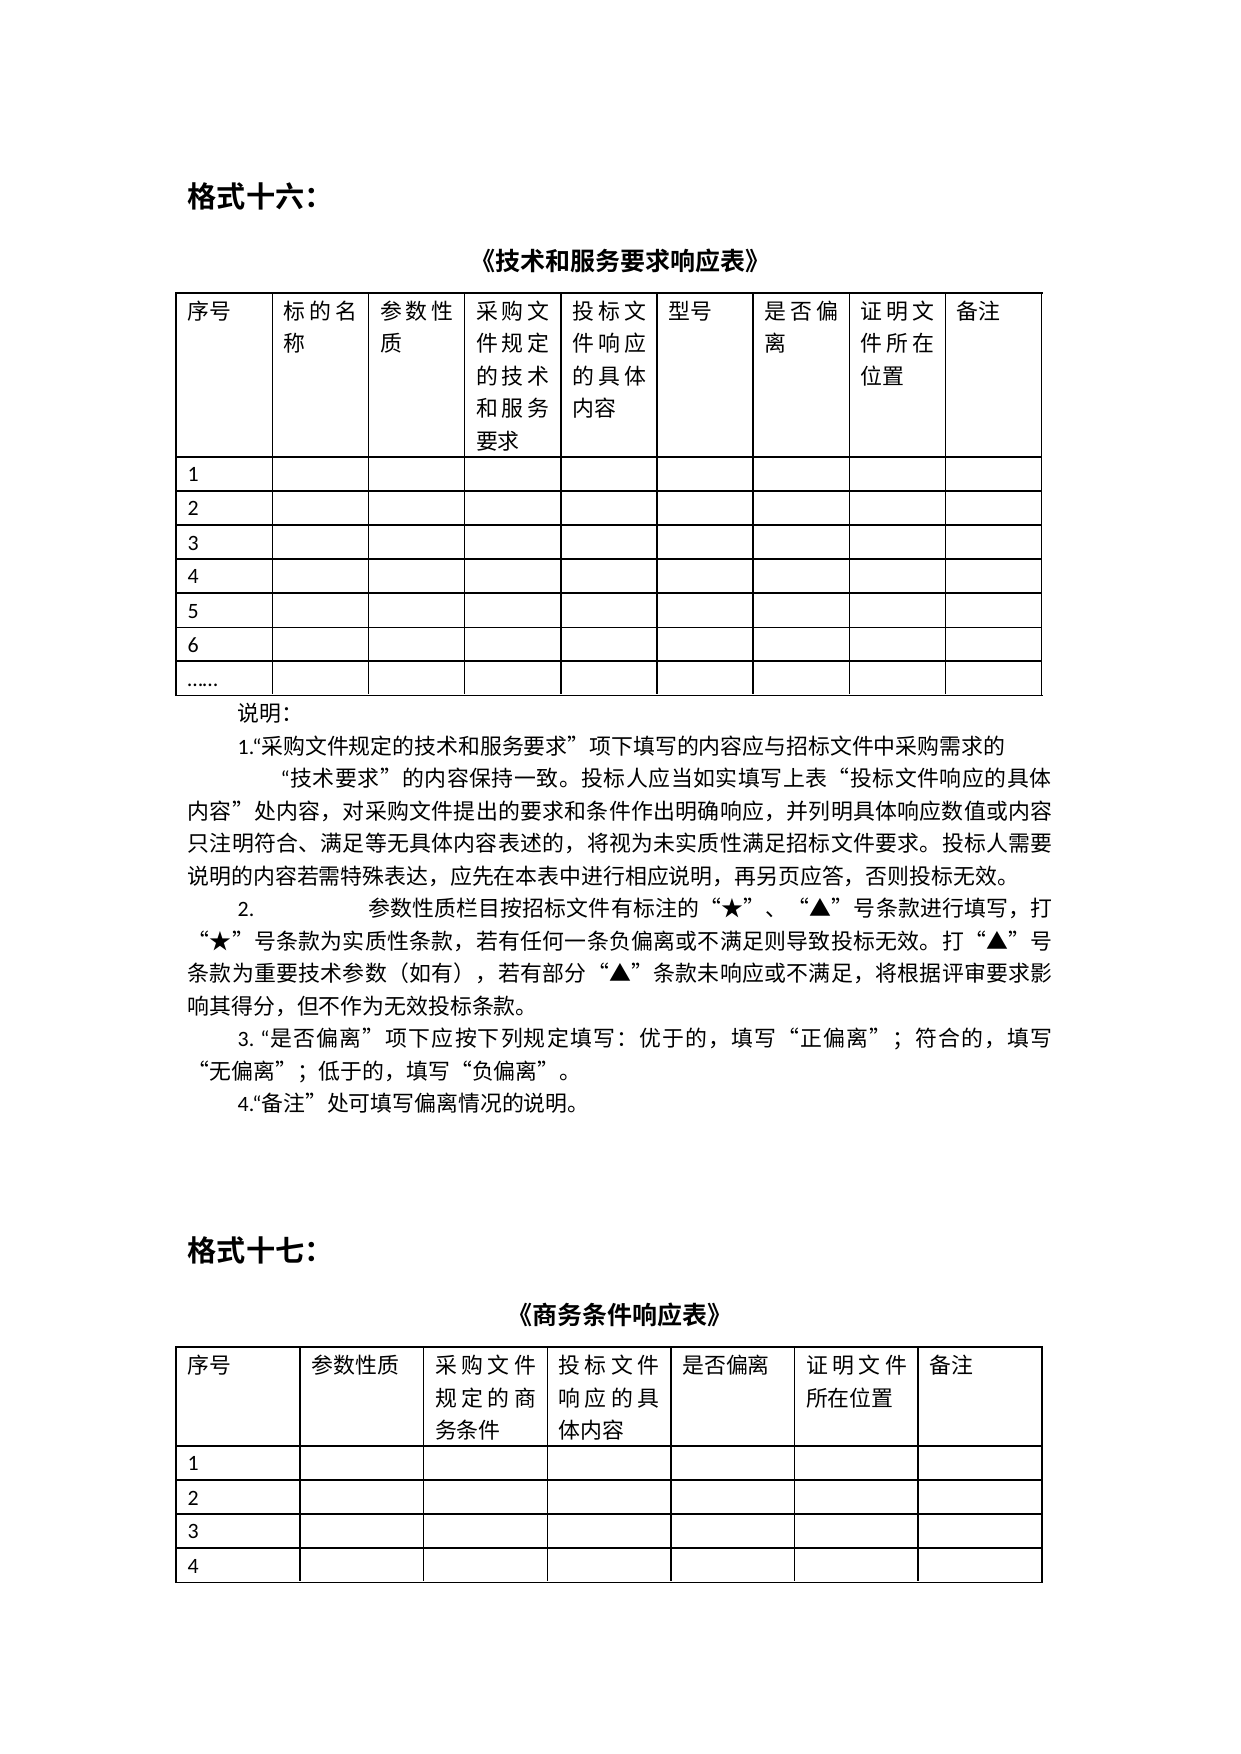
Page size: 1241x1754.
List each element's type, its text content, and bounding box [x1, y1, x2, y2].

table_cell [946, 526, 1041, 558]
table_cell [946, 492, 1041, 524]
table_cell [850, 594, 945, 626]
table_cell [946, 458, 1041, 490]
text 《技术和服务要求响应表》 [187, 227, 1053, 292]
table_cell 2 [177, 492, 272, 524]
table_cell [562, 560, 656, 592]
table_cell 4 [177, 560, 272, 592]
table_cell 1 [177, 458, 272, 490]
table_cell [658, 628, 752, 660]
table_cell [658, 560, 752, 592]
table_header 证明文件所在位置 [850, 294, 945, 456]
table_cell [465, 560, 560, 592]
table_cell [465, 594, 560, 626]
table_header 备注 [946, 294, 1041, 456]
table_cell [795, 1549, 917, 1581]
table_cell [658, 526, 752, 558]
text 2. 参数性质栏目按招标文件有标注的“★”、“▲”号条款进行填写，打“★”号条款为实质性条款，若有任何一条负偏离或不满足则导致投标无效。打“▲”号条款为重要技术参数（如有），若有部分“▲”条款未响应或不满足，将根据评审要求影响其得分，但不作为无效投标条款。 [187, 891, 1053, 1021]
table_cell 5 [177, 594, 272, 626]
table_cell [301, 1515, 423, 1547]
table_cell [465, 458, 560, 490]
table_cell [369, 526, 464, 558]
table_cell 6 [177, 628, 272, 660]
table_cell [562, 628, 656, 660]
table_cell [946, 560, 1041, 592]
table_cell [795, 1481, 917, 1513]
table_cell [754, 560, 849, 592]
text 4.“备注”处可填写偏离情况的说明。 [187, 1086, 1053, 1118]
table_cell [850, 492, 945, 524]
table_header 投标文件响应的具体内容 [548, 1348, 670, 1445]
table_cell [273, 492, 368, 524]
table_cell [850, 458, 945, 490]
table_header 投标文件响应的具体内容 [562, 294, 656, 456]
table_cell 3 [177, 526, 272, 558]
table_cell [301, 1481, 423, 1513]
table_cell [465, 628, 560, 660]
table_cell 2 [177, 1481, 299, 1513]
table_cell [301, 1549, 423, 1581]
table_cell [465, 492, 560, 524]
table_header 参数性质 [369, 294, 464, 456]
table_cell [850, 628, 945, 660]
table_header 证明文件所在位置 [795, 1348, 917, 1445]
table_cell [754, 526, 849, 558]
table_cell [658, 492, 752, 524]
table_cell [548, 1549, 670, 1581]
table_header 序号 [177, 294, 272, 456]
table_header 序号 [177, 1348, 299, 1445]
text 3. “是否偏离”项下应按下列规定填写：优于的，填写“正偏离”；符合的，填写“无偏离”；低于的，填写“负偏离”。 [187, 1021, 1053, 1086]
table_cell [548, 1447, 670, 1479]
table_cell [754, 492, 849, 524]
text 说明： [187, 696, 1053, 728]
table_cell [369, 560, 464, 592]
table_cell 4 [177, 1549, 299, 1581]
table_header 采购文件规定的商务条件 [424, 1348, 547, 1445]
table_cell [658, 458, 752, 490]
table_header 备注 [919, 1348, 1041, 1445]
table_cell [754, 662, 849, 694]
table_cell [672, 1481, 794, 1513]
table_cell [562, 662, 656, 694]
table_cell [465, 662, 560, 694]
table_cell [424, 1515, 547, 1547]
table_cell [562, 492, 656, 524]
table_cell [946, 662, 1041, 694]
table_cell [273, 662, 368, 694]
table_header 参数性质 [301, 1348, 423, 1445]
table_cell [369, 594, 464, 626]
table_cell [946, 594, 1041, 626]
table_cell [301, 1447, 423, 1479]
table_cell [946, 628, 1041, 660]
table_cell [273, 458, 368, 490]
table_cell [754, 628, 849, 660]
table_cell [658, 662, 752, 694]
table_cell …… [177, 662, 272, 694]
table_header 采购文件规定的技术和服务要求 [465, 294, 560, 456]
table_cell [562, 526, 656, 558]
table_cell [919, 1515, 1041, 1547]
table_header 是否偏离 [672, 1348, 794, 1445]
table_cell [424, 1549, 547, 1581]
table_cell [424, 1447, 547, 1479]
table_cell [919, 1447, 1041, 1479]
table_cell [369, 628, 464, 660]
table_cell [465, 526, 560, 558]
table_cell [919, 1481, 1041, 1513]
table_cell [562, 594, 656, 626]
table_cell [658, 594, 752, 626]
text 格式十六： [187, 162, 1053, 227]
table_header 是否偏离 [754, 294, 849, 456]
table_cell [795, 1447, 917, 1479]
table_cell [369, 662, 464, 694]
text 《商务条件响应表》 [187, 1281, 1053, 1346]
table_cell 1 [177, 1447, 299, 1479]
table_header 型号 [658, 294, 752, 456]
text 1.“采购文件规定的技术和服务要求”项下填写的内容应与招标文件中采购需求的 “技术要求”的内容保持一致。投标人应当如实填写上表“投标文件响应的具体内容”处内容，对采购文件提出的要求和条件作出明确响应，并列明具体响应数值或内容，只注明符合、满足等无具体内容表述的，将视为未实质性满足招标文件要求。投标人需要说明的内容若需特殊表达，应先在本表中进行相应说明，再另页应答，否则投标无效。 [187, 728, 1053, 891]
table_cell [795, 1515, 917, 1547]
table_cell [850, 526, 945, 558]
table_cell [672, 1515, 794, 1547]
table_cell [850, 560, 945, 592]
table_cell [754, 458, 849, 490]
table_cell [273, 594, 368, 626]
table_cell [672, 1447, 794, 1479]
table_cell [850, 662, 945, 694]
table_cell [548, 1515, 670, 1547]
table_header 标的名称 [273, 294, 368, 456]
table_cell [548, 1481, 670, 1513]
table_cell [369, 492, 464, 524]
table_cell [273, 628, 368, 660]
table_cell [369, 458, 464, 490]
table_cell [919, 1549, 1041, 1581]
table_cell [672, 1549, 794, 1581]
table_cell [754, 594, 849, 626]
table_cell [424, 1481, 547, 1513]
text 格式十七： [187, 1216, 1053, 1281]
table_cell [562, 458, 656, 490]
table_cell 3 [177, 1515, 299, 1547]
table_cell [273, 560, 368, 592]
table_cell [273, 526, 368, 558]
